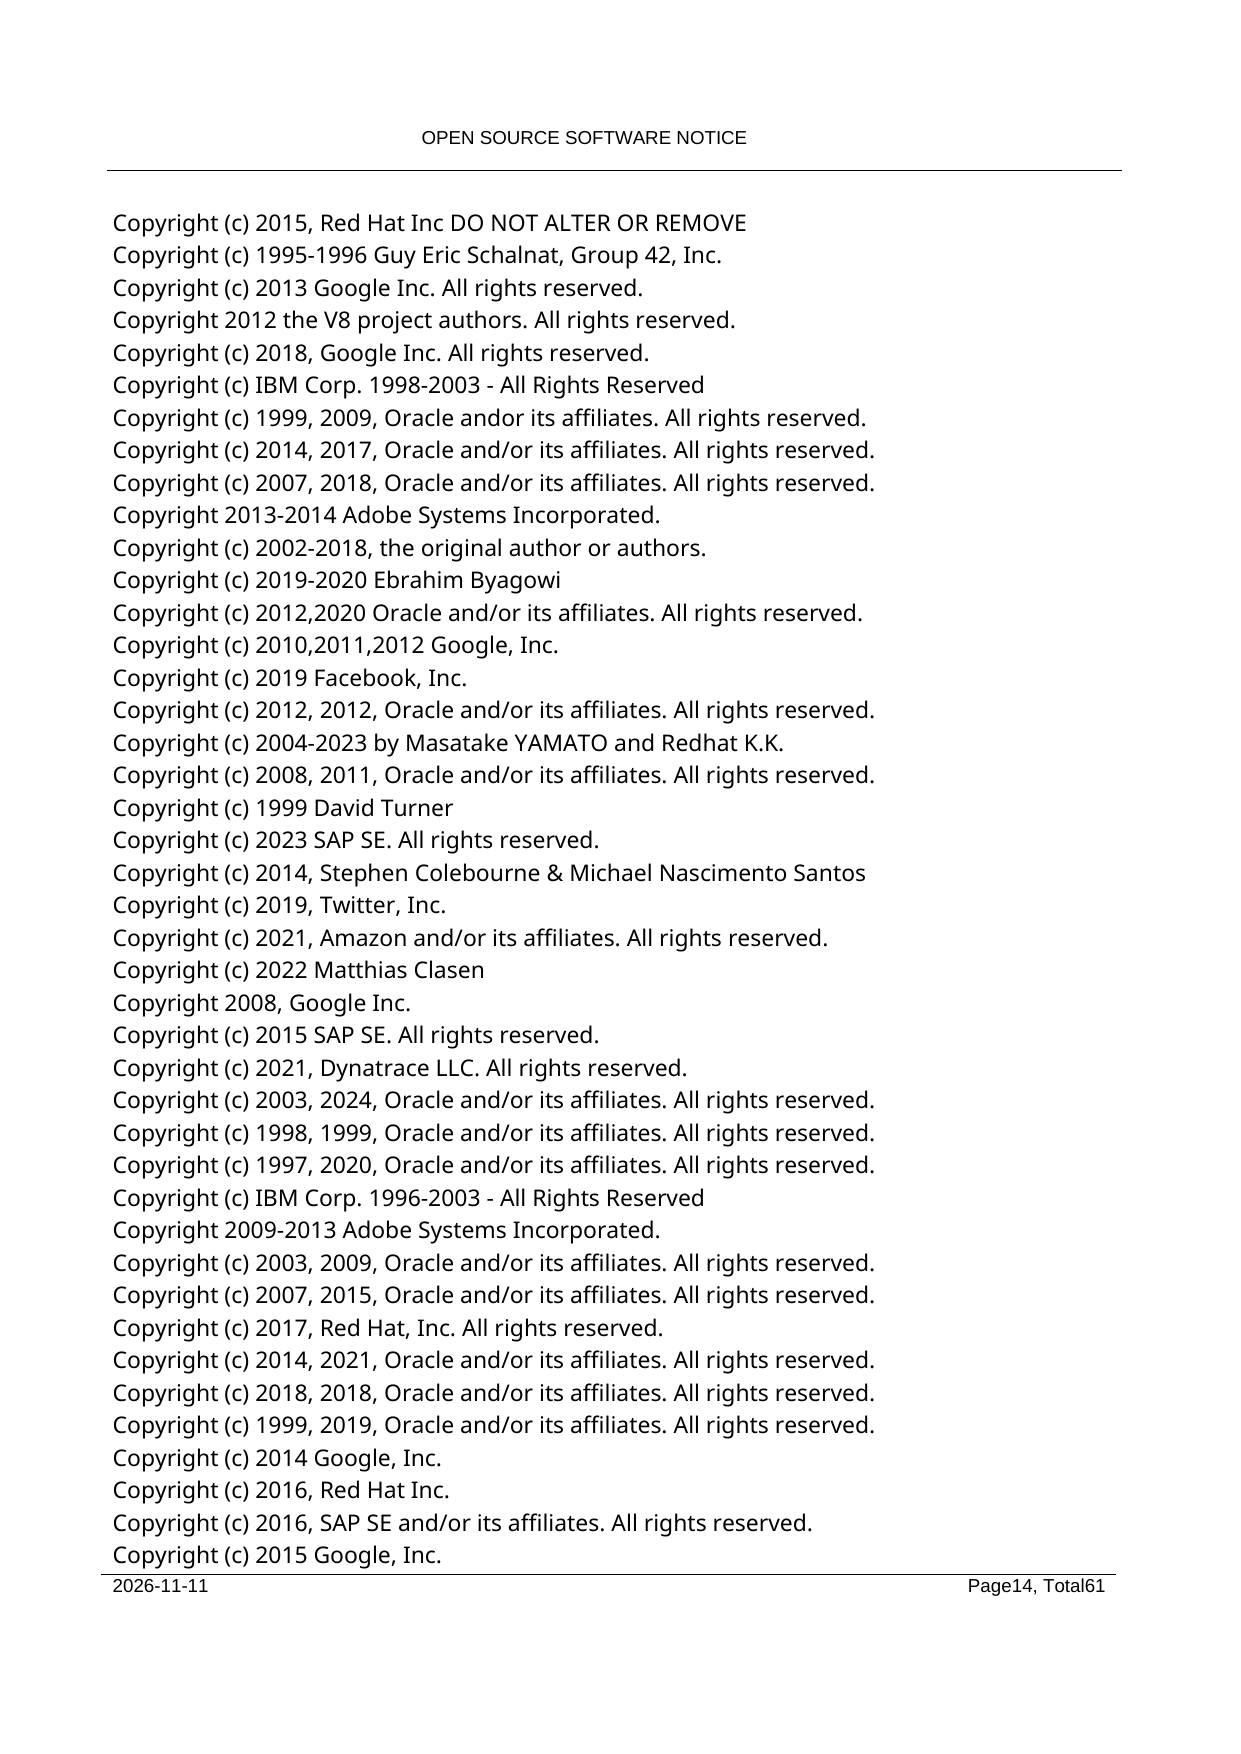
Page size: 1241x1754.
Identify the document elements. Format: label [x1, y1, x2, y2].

text [112, 206, 1128, 1571]
